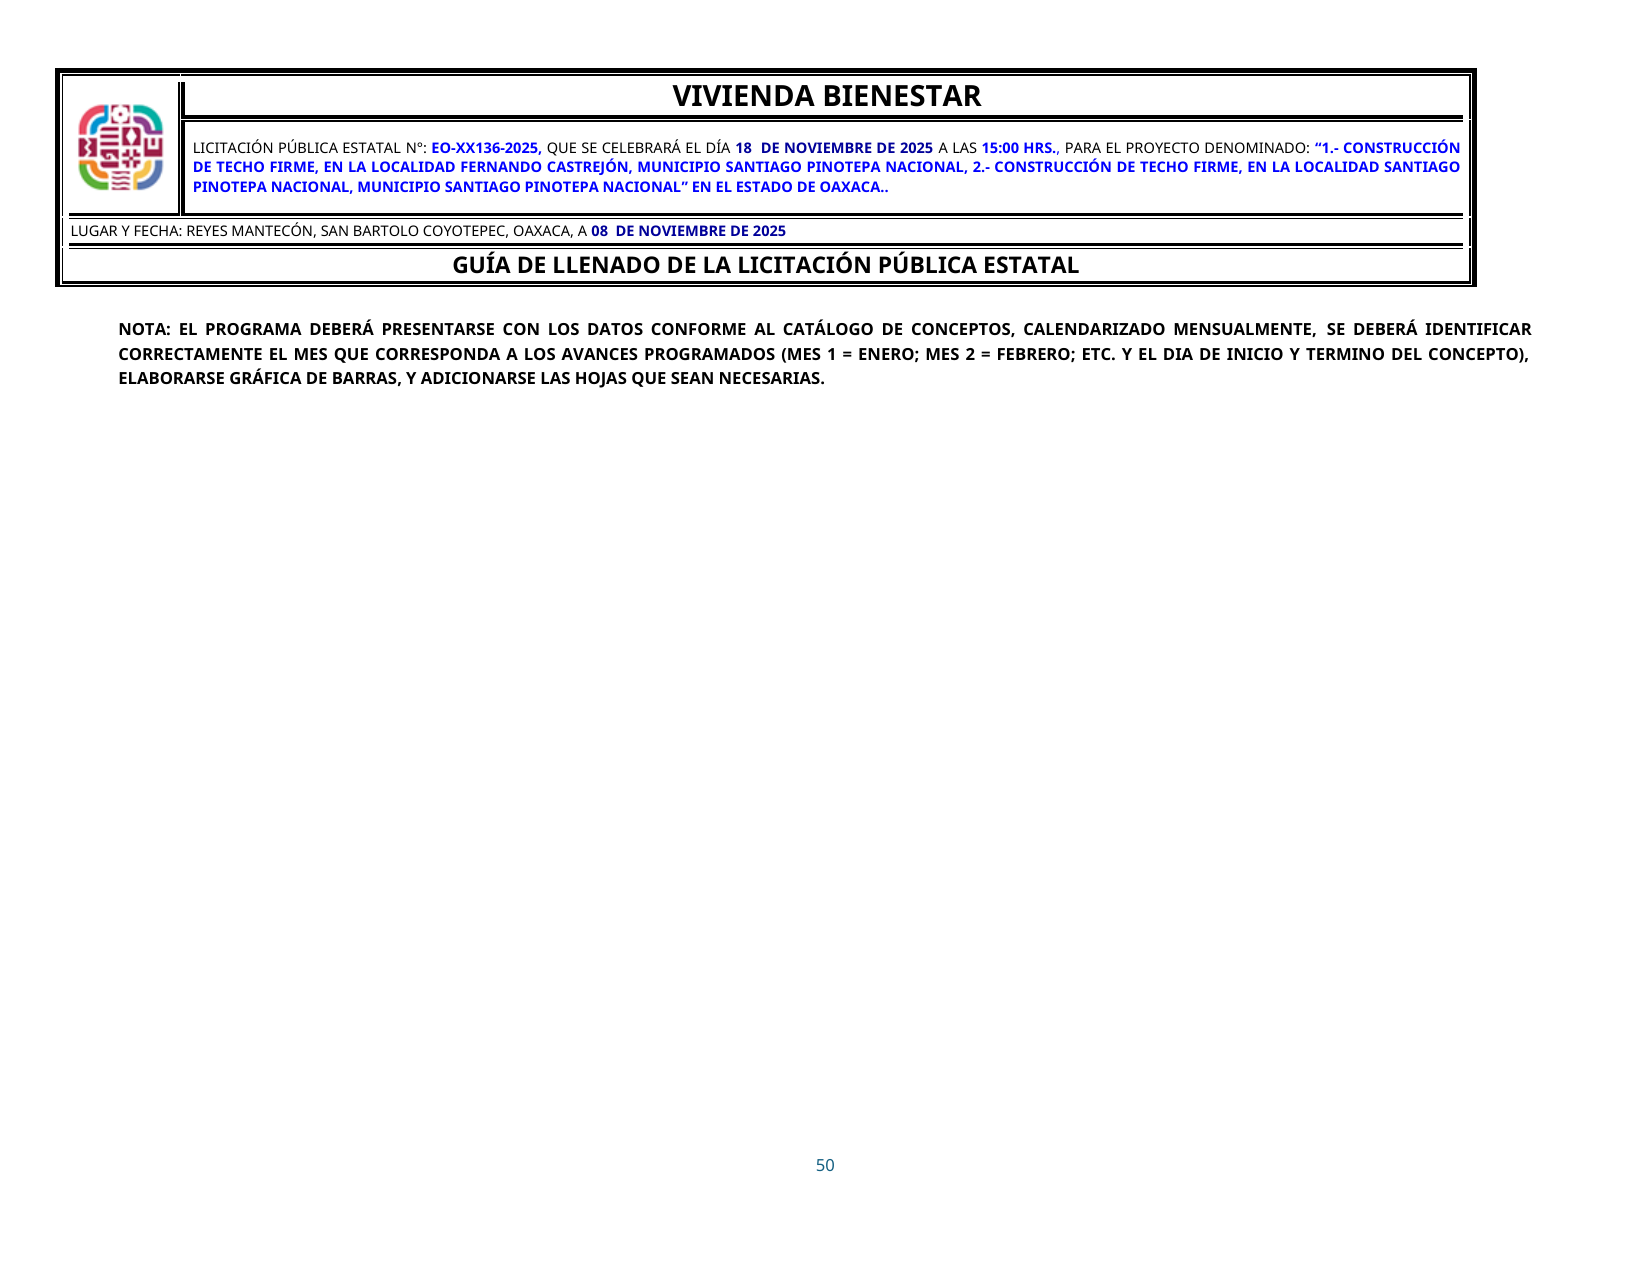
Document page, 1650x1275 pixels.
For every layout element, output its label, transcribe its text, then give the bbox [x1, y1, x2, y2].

picture [67, 96, 174, 196]
text NOTA: EL PROGRAMA DEBERÁ PRESENTARSE CON LOS DATOS CONFORME AL CATÁLOGO DE CONCEPTOS, CALENDARIZADO MENSUALMENTE, SE DEBERÁ IDENTIFICAR CORRECTAMENTE EL MES QUE CORRESPONDA A LOS AVANCES PROGRAMADOS (MES 1 = ENERO; MES 2 = FEBRERO; ETC. Y EL DIA DE INICIO Y TERMINO DEL CONCEPTO), ELABORARSE GRÁFICA DE BARRAS, Y ADICIONARSE LAS HOJAS QUE SEAN NECESARIAS. [118, 318, 1532, 390]
